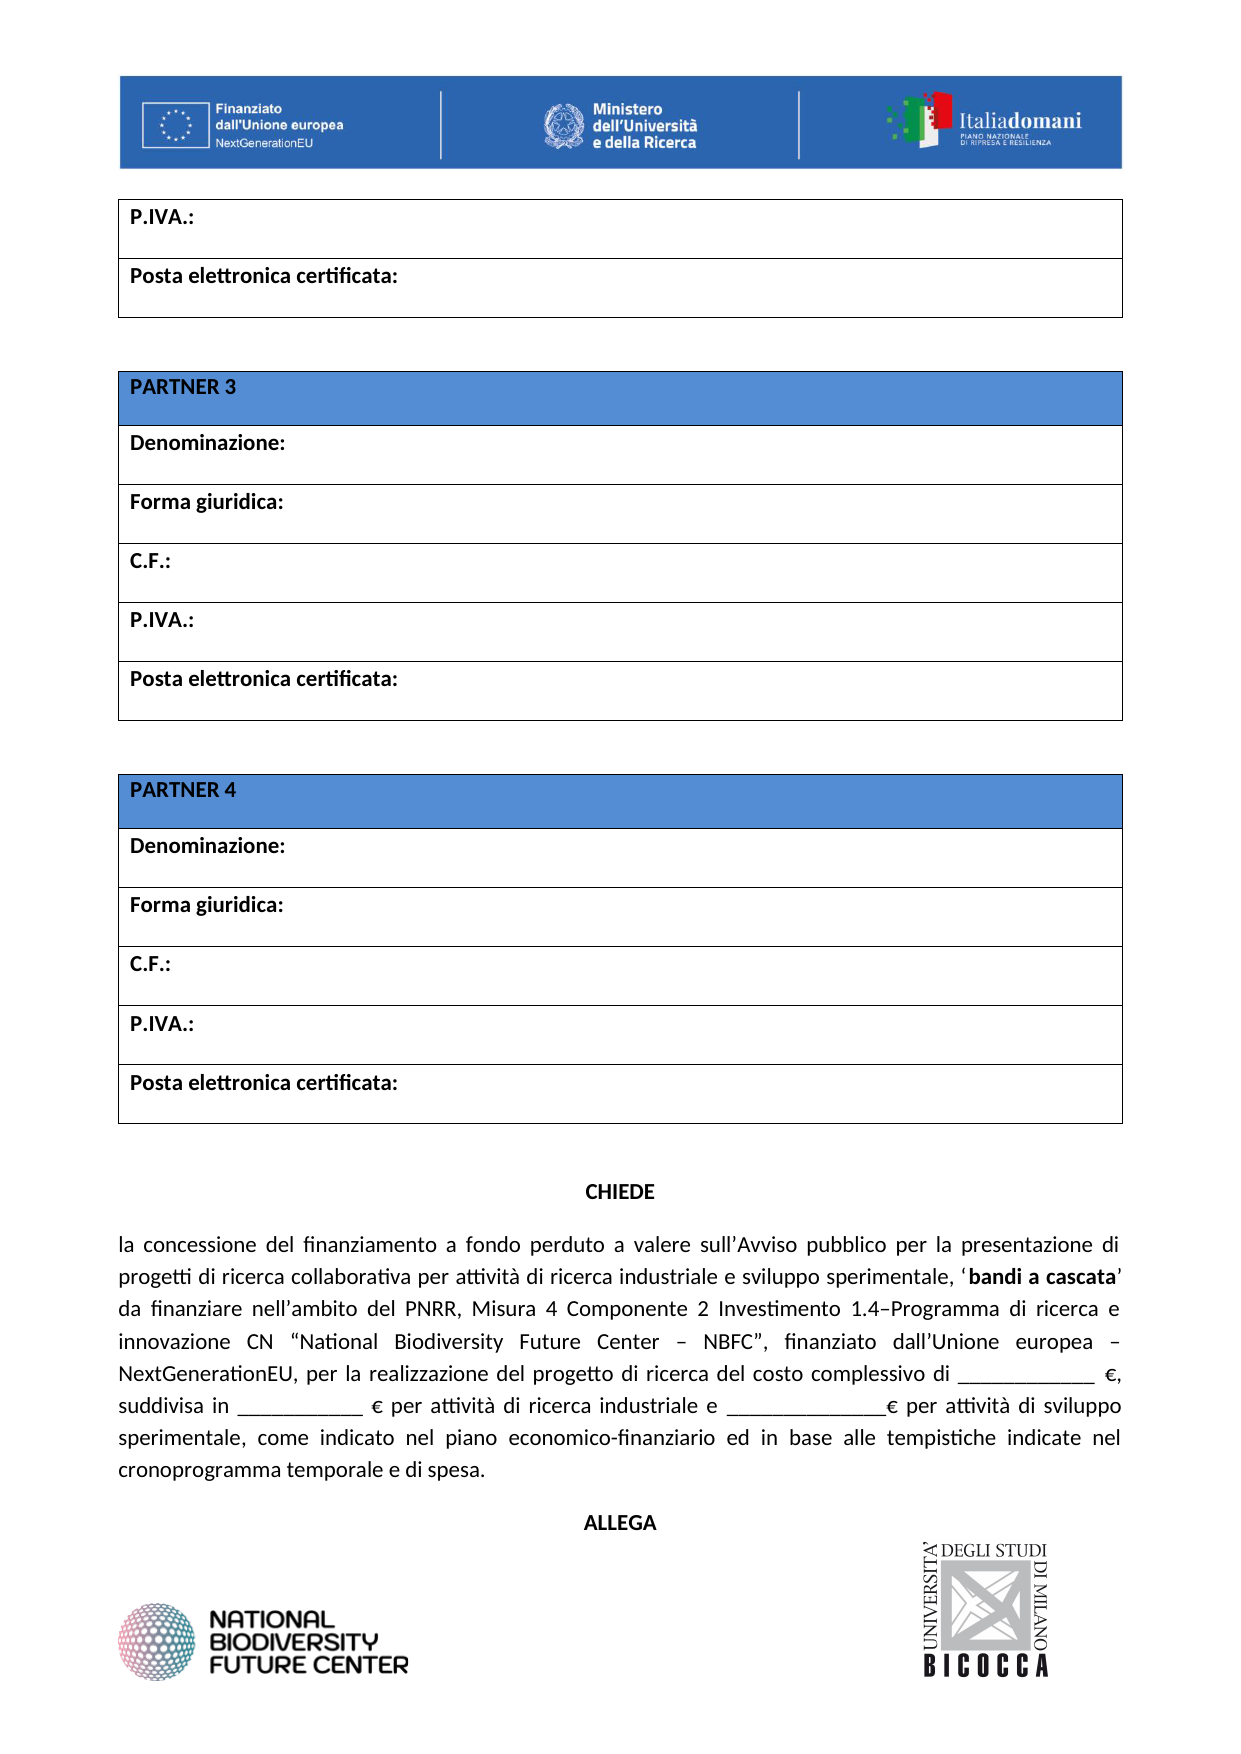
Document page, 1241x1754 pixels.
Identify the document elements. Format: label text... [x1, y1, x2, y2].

picture [118, 73, 1125, 171]
table_cell Posta elettronica certificata: [119, 259, 1122, 317]
table_cell P.IVA.: [119, 603, 1122, 661]
table_header PARTNER 4 [119, 775, 1122, 828]
table_cell Forma giuridica: [119, 888, 1122, 946]
table_cell C.F.: [119, 544, 1122, 602]
table_cell Denominazione: [119, 426, 1122, 484]
table_cell P.IVA.: [119, 1006, 1122, 1064]
picture [920, 1538, 1051, 1681]
text ALLEGA [118, 1508, 1122, 1537]
table_cell P.IVA.: [119, 200, 1122, 258]
table_cell Posta elettronica certificata: [119, 1065, 1122, 1123]
picture [118, 1603, 409, 1681]
table_cell Posta elettronica certificata: [119, 662, 1122, 720]
table_cell Denominazione: [119, 829, 1122, 887]
text la concessione del finanziamento a fondo perduto a valere sull’Avviso pubblico per la presentazione di progetti di ricerca collaborativa per attività di ricerca industriale e sviluppo sperimentale, ‘bandi a cascata’ da finanziare nell’ambito del PNRR, Misura 4 Componente 2 Investimento 1.4–Programma di ricerca e innovazione CN “National Biodiversity Future Center – NBFC”, finanziato dall’Unione europea – NextGenerationEU, per la realizzazione del progetto di ricerca del costo complessivo di ____________ €, suddivisa in ___________ € per attività di ricerca industriale e ______________€ per attività di sviluppo sperimentale, come indicato nel piano economico-finanziario ed in base alle tempistiche indicate nel cronoprogramma temporale e di spesa. [118, 1230, 1122, 1483]
table_cell C.F.: [119, 947, 1122, 1005]
table_cell Forma giuridica: [119, 485, 1122, 543]
table_header PARTNER 3 [119, 372, 1122, 425]
text CHIEDE [118, 1177, 1122, 1205]
